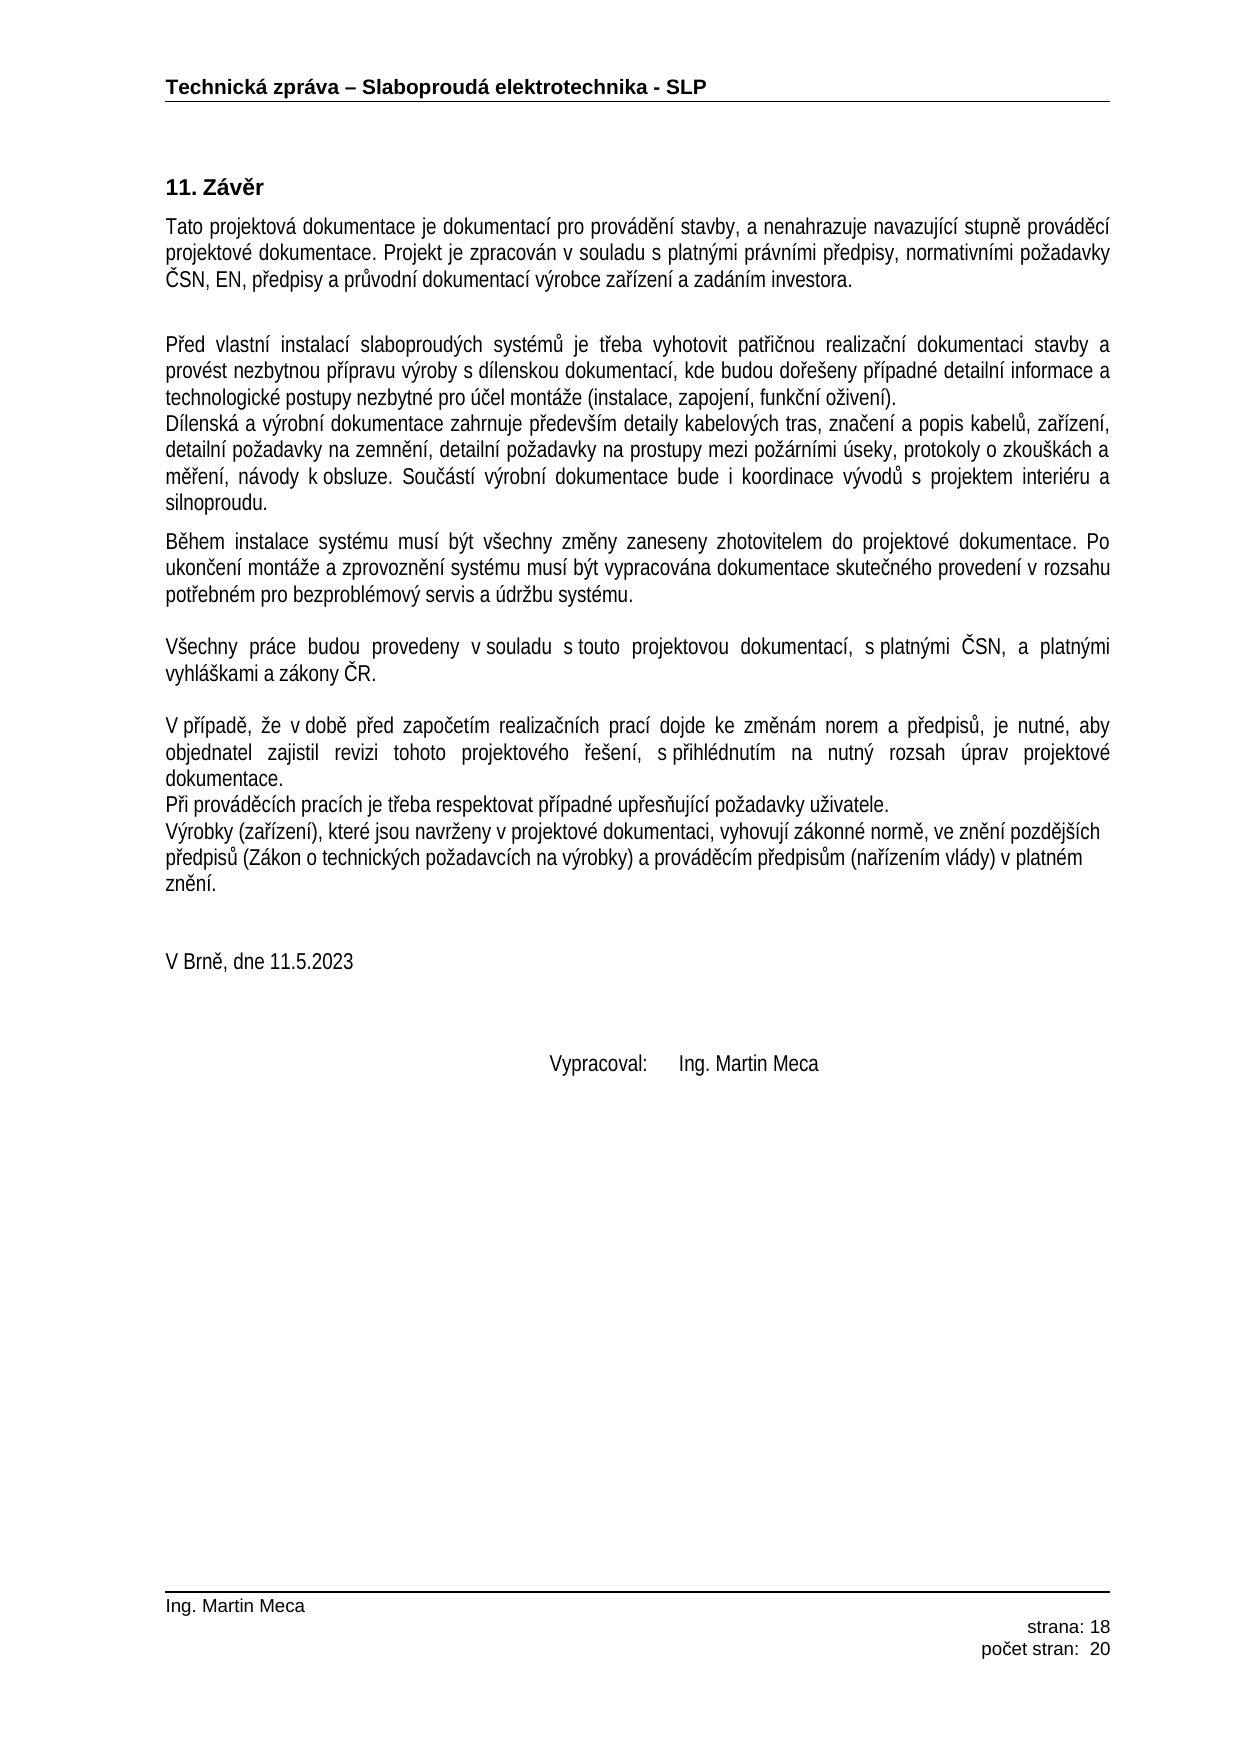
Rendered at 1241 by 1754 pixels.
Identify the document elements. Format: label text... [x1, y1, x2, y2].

text Všechny práce budou provedeny v souladu s touto projektovou dokumentací, s platnými ČSN, a platnými vyhláškami a zákony ČR. [165, 633, 1110, 686]
text V Brně, dne 11.5.2023 [165, 948, 1110, 974]
text Při prováděcích pracích je třeba respektovat případné upřesňující požadavky uživatele. [165, 791, 1110, 818]
text Tato projektová dokumentace je dokumentací pro provádění stavby, a nenahrazuje navazující stupně prováděcí projektové dokumentace. Projekt je zpracován v souladu s platnými právními předpisy, normativními požadavky ČSN, EN, předpisy a průvodní dokumentací výrobce zařízení a zadáním investora. [165, 213, 1110, 292]
text Během instalace systému musí být všechny změny zaneseny zhotovitelem do projektové dokumentace. Po ukončení montáže a zprovoznění systému musí být vypracována dokumentace skutečného provedení v rozsahu potřebném pro bezproblémový servis a údržbu systému. [165, 528, 1110, 607]
text Vypracoval: Ing. Martin Meca [319, 1050, 1110, 1076]
text Závěr [165, 174, 1110, 200]
text Výrobky (zařízení), které jsou navrženy v projektové dokumentaci, vyhovují zákonné normě, ve znění pozdějších předpisů (Zákon o technických požadavcích na výrobky) a prováděcím předpisům (nařízením vlády) v platném znění. [165, 818, 1110, 897]
text Před vlastní instalací slaboproudých systémů je třeba vyhotovit patřičnou realizační dokumentaci stavby a provést nezbytnou přípravu výroby s dílenskou dokumentací, kde budou dořešeny případné detailní informace a technologické postupy nezbytné pro účel montáže (instalace, zapojení, funkční oživení). [165, 331, 1110, 410]
text Dílenská a výrobní dokumentace zahrnuje především detaily kabelových tras, značení a popis kabelů, zařízení, detailní požadavky na zemnění, detailní požadavky na prostupy mezi požárními úseky, protokoly o zkouškách a měření, návody k obsluze. Součástí výrobní dokumentace bude i koordinace vývodů s projektem interiéru a silnoproudu. [165, 410, 1110, 515]
text V případě, že v době před započetím realizačních prací dojde ke změnám norem a předpisů, je nutné, aby objednatel zajistil revizi tohoto projektového řešení, s přihlédnutím na nutný rozsah úprav projektové dokumentace. [165, 712, 1110, 791]
